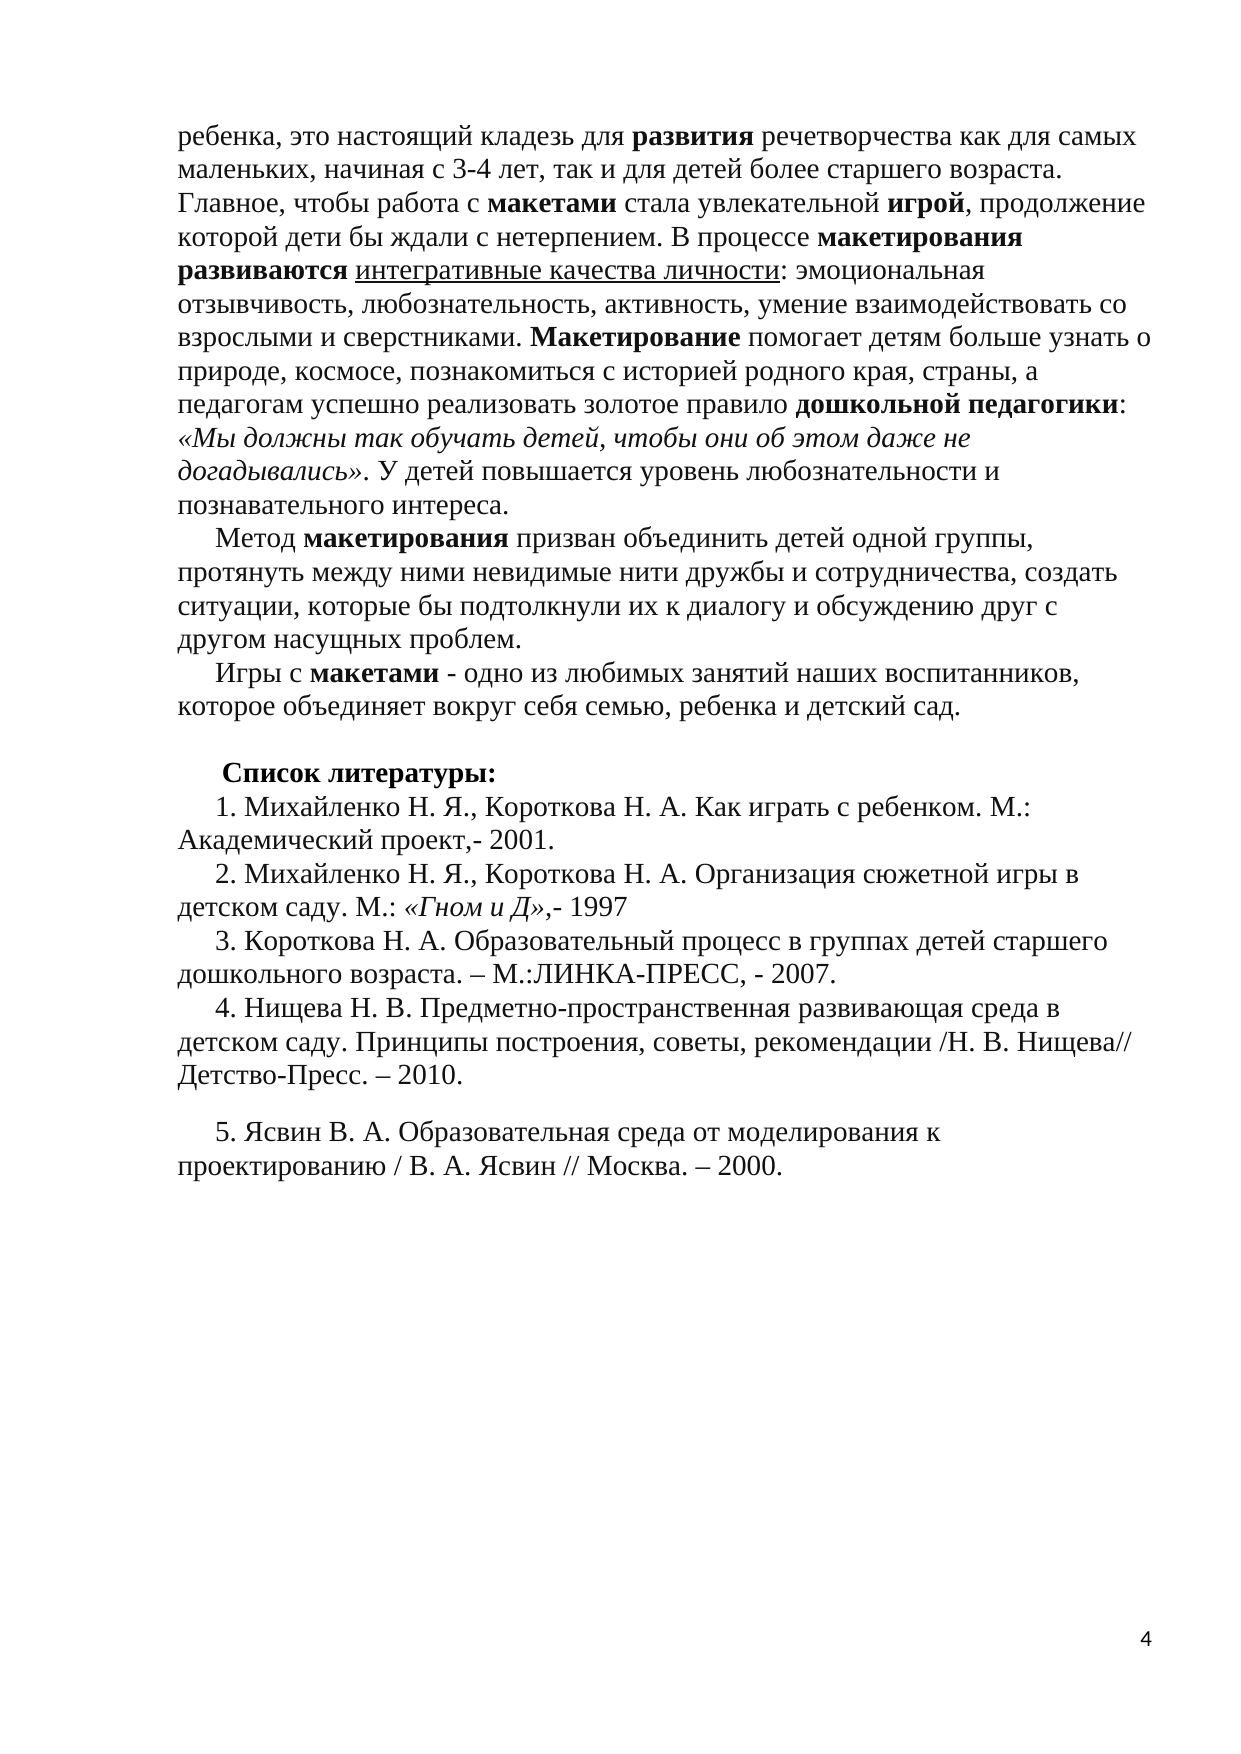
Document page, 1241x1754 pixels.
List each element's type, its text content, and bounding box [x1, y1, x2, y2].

text Игры с макетами - одно из любимых занятий наших воспитанников, которое объединяет вокруг себя семью, ребенка и детский сад. [177, 655, 1152, 722]
text Список литературы: [177, 755, 1152, 789]
text 2. Михайленко Н. Я., Короткова Н. А. Организация сюжетной игры в детском саду. М.: «Гном и Д»,- 1997 [177, 856, 1152, 923]
text 4. Нищева Н. В. Предметно-пространственная развивающая среда в детском саду. Принципы построения, советы, рекомендации /Н. В. Нищева// Детство-Пресс. – 2010. [177, 990, 1152, 1091]
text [177, 118, 1152, 521]
text 1. Михайленко Н. Я., Короткова Н. А. Как играть с ребенком. М.: Академический проект,- 2001. [177, 789, 1152, 856]
text 5. Ясвин В. А. Образовательная среда от моделирования к проектированию / В. А. Ясвин // Москва. – 2000. [177, 1114, 1152, 1181]
text 3. Короткова Н. А. Образовательный процесс в группах детей старшего дошкольного возраста. – М.:ЛИНКА-ПРЕСС, - 2007. [177, 923, 1152, 990]
text Метод макетирования призван объединить детей одной группы, протянуть между ними невидимые нити дружбы и сотрудничества, создать ситуации, которые бы подтолкнули их к диалогу и обсуждению друг с другом насущных проблем. [177, 521, 1152, 655]
